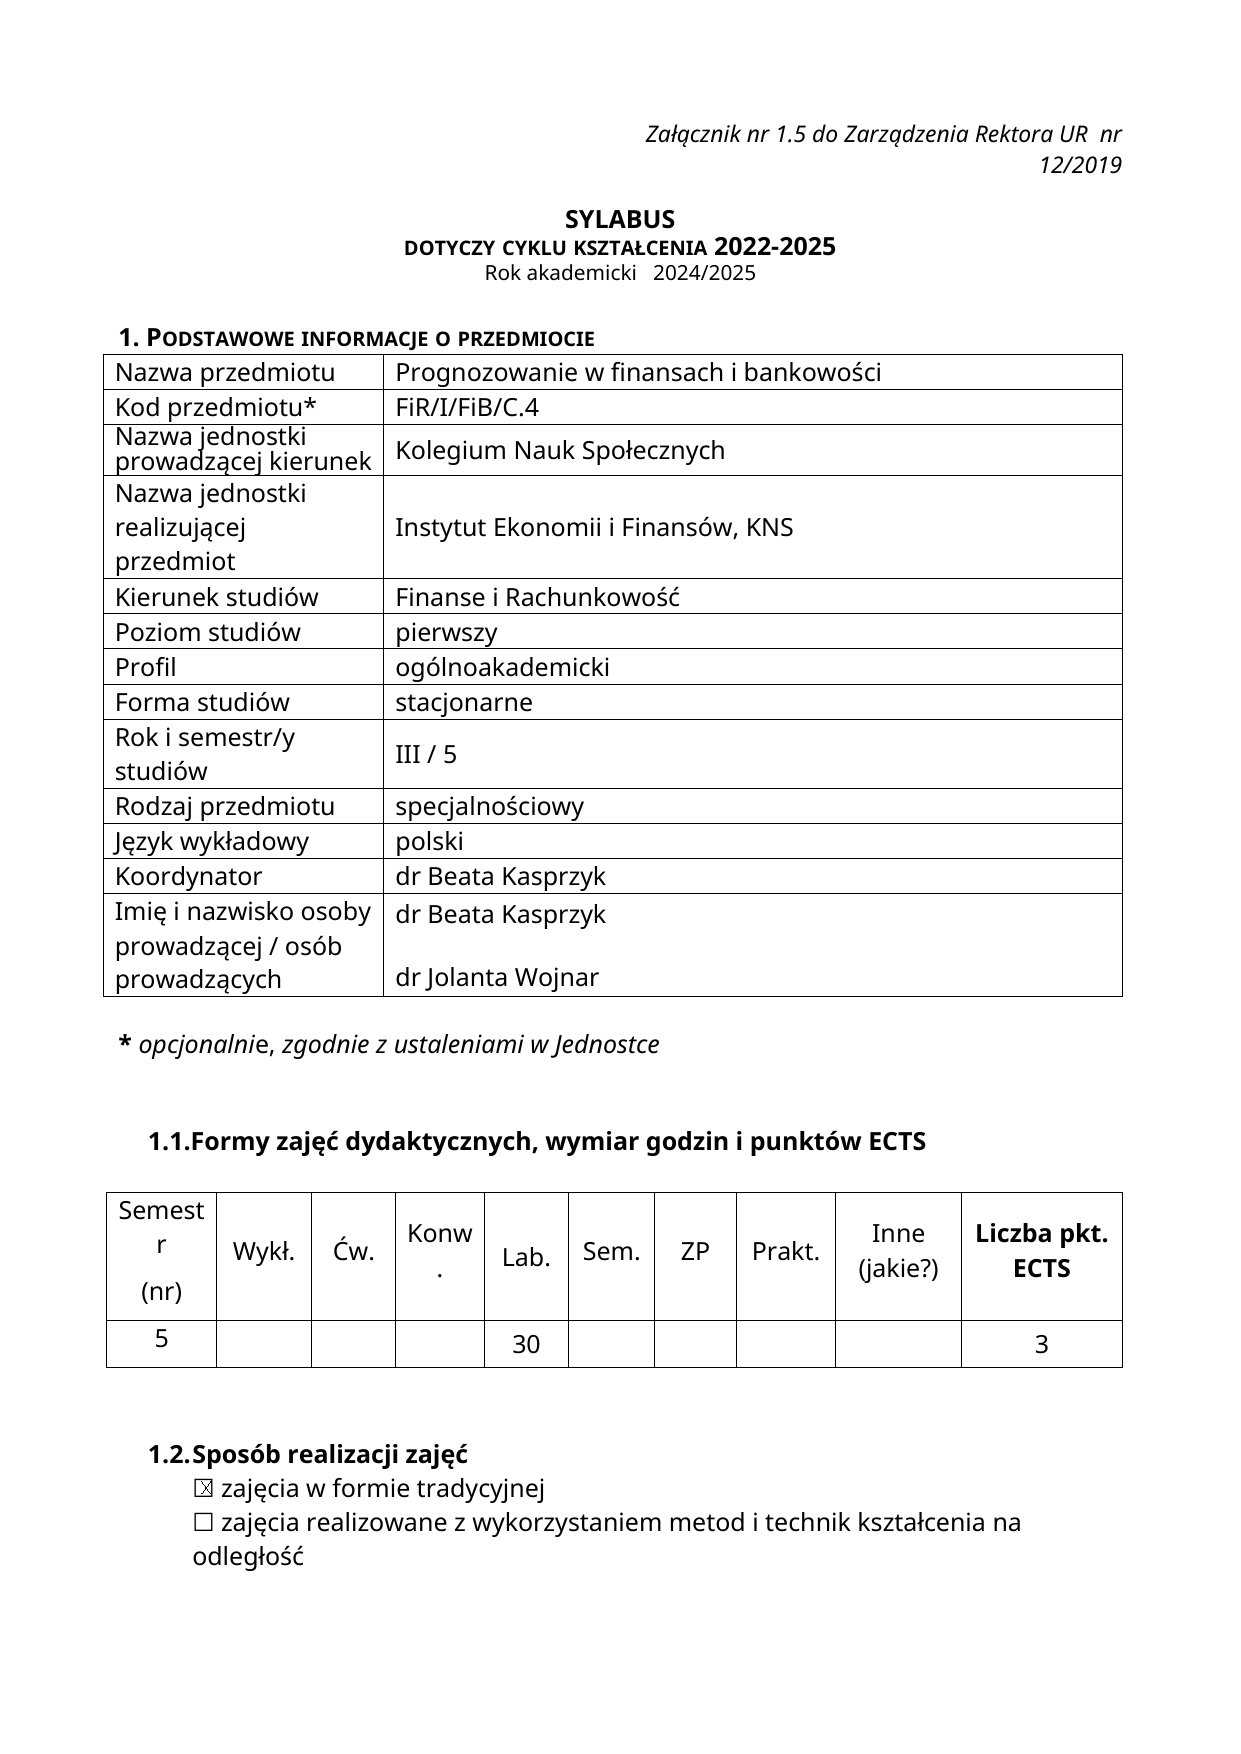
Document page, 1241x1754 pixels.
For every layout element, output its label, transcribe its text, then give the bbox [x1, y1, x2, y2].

table_cell 5 [107, 1321, 216, 1367]
table_cell [217, 1321, 311, 1367]
table_cell [737, 1321, 835, 1367]
table_cell ogólnoakademicki [384, 649, 1122, 683]
table_cell dr Beata Kasprzyk [384, 859, 1122, 893]
table_header Prognozowanie w finansach i bankowości [384, 355, 1122, 389]
table_cell Kod przedmiotu* [104, 390, 383, 424]
table_header Inne (jakie?) [836, 1193, 961, 1320]
table_cell III / 5 [384, 720, 1122, 788]
text SYLABUS [118, 201, 1122, 236]
text 1.1.Formy zajęć dydaktycznych, wymiar godzin i punktów ECTS [148, 1124, 1122, 1158]
table_cell Język wykładowy [104, 824, 383, 858]
table_header Nazwa przedmiotu [104, 355, 383, 389]
table_cell dr Beata Kasprzyk dr Jolanta Wojnar [384, 894, 1122, 996]
table_cell [655, 1321, 736, 1367]
table_cell Nazwa jednostki prowadzącej kierunek [104, 425, 383, 475]
table_cell Instytut Ekonomii i Finansów, KNS [384, 476, 1122, 578]
table_header Prakt. [737, 1193, 835, 1320]
table_cell Finanse i Rachunkowość [384, 579, 1122, 613]
text ☐ zajęcia w formie tradycyjnej [192, 1471, 1122, 1504]
table_cell Profil [104, 649, 383, 683]
text 1.2. Sposób realizacji zajęć [148, 1436, 1122, 1471]
text Rok akademicki 2024/2025 [118, 261, 1122, 286]
table_cell Imię i nazwisko osoby prowadzącej / osób prowadzących [104, 894, 383, 996]
table_header Lab. [485, 1193, 568, 1320]
table_cell FiR/I/FiB/C.4 [384, 390, 1122, 424]
table_header Semestr (nr) [107, 1193, 216, 1320]
table_cell [569, 1321, 654, 1367]
table_cell pierwszy [384, 614, 1122, 648]
table_header ZP [655, 1193, 736, 1320]
text ☐ zajęcia realizowane z wykorzystaniem metod i technik kształcenia na odległość [192, 1504, 1122, 1573]
table_cell Nazwa jednostki realizującej przedmiot [104, 476, 383, 578]
table_cell [836, 1321, 961, 1367]
table_header Ćw. [312, 1193, 395, 1320]
table_cell stacjonarne [384, 685, 1122, 718]
table_cell Rok i semestr/y studiów [104, 720, 383, 788]
text * opcjonalnie, zgodnie z ustaleniami w Jednostce [118, 1026, 1122, 1061]
table_header Sem. [569, 1193, 654, 1320]
table_header Konw. [396, 1193, 484, 1320]
table_cell Poziom studiów [104, 614, 383, 648]
table_cell Kierunek studiów [104, 579, 383, 613]
table_cell Kolegium Nauk Społecznych [384, 425, 1122, 475]
table_cell [396, 1321, 484, 1367]
table_cell 30 [485, 1321, 568, 1367]
table_header Wykł. [217, 1193, 311, 1320]
table_cell Forma studiów [104, 685, 383, 718]
table_cell Rodzaj przedmiotu [104, 789, 383, 823]
table_cell Koordynator [104, 859, 383, 893]
text 1. Podstawowe informacje o przedmiocie [118, 319, 1122, 354]
table_header Liczba pkt. ECTS [962, 1193, 1122, 1320]
table_cell 3 [962, 1321, 1122, 1367]
text Załącznik nr 1.5 do Zarządzenia Rektora UR nr 12/2019 [118, 118, 1122, 181]
text dotyczy cyklu kształcenia 2022-2025 [118, 236, 1122, 261]
table_cell [312, 1321, 395, 1367]
table_cell specjalnościowy [384, 789, 1122, 823]
table_cell polski [384, 824, 1122, 858]
